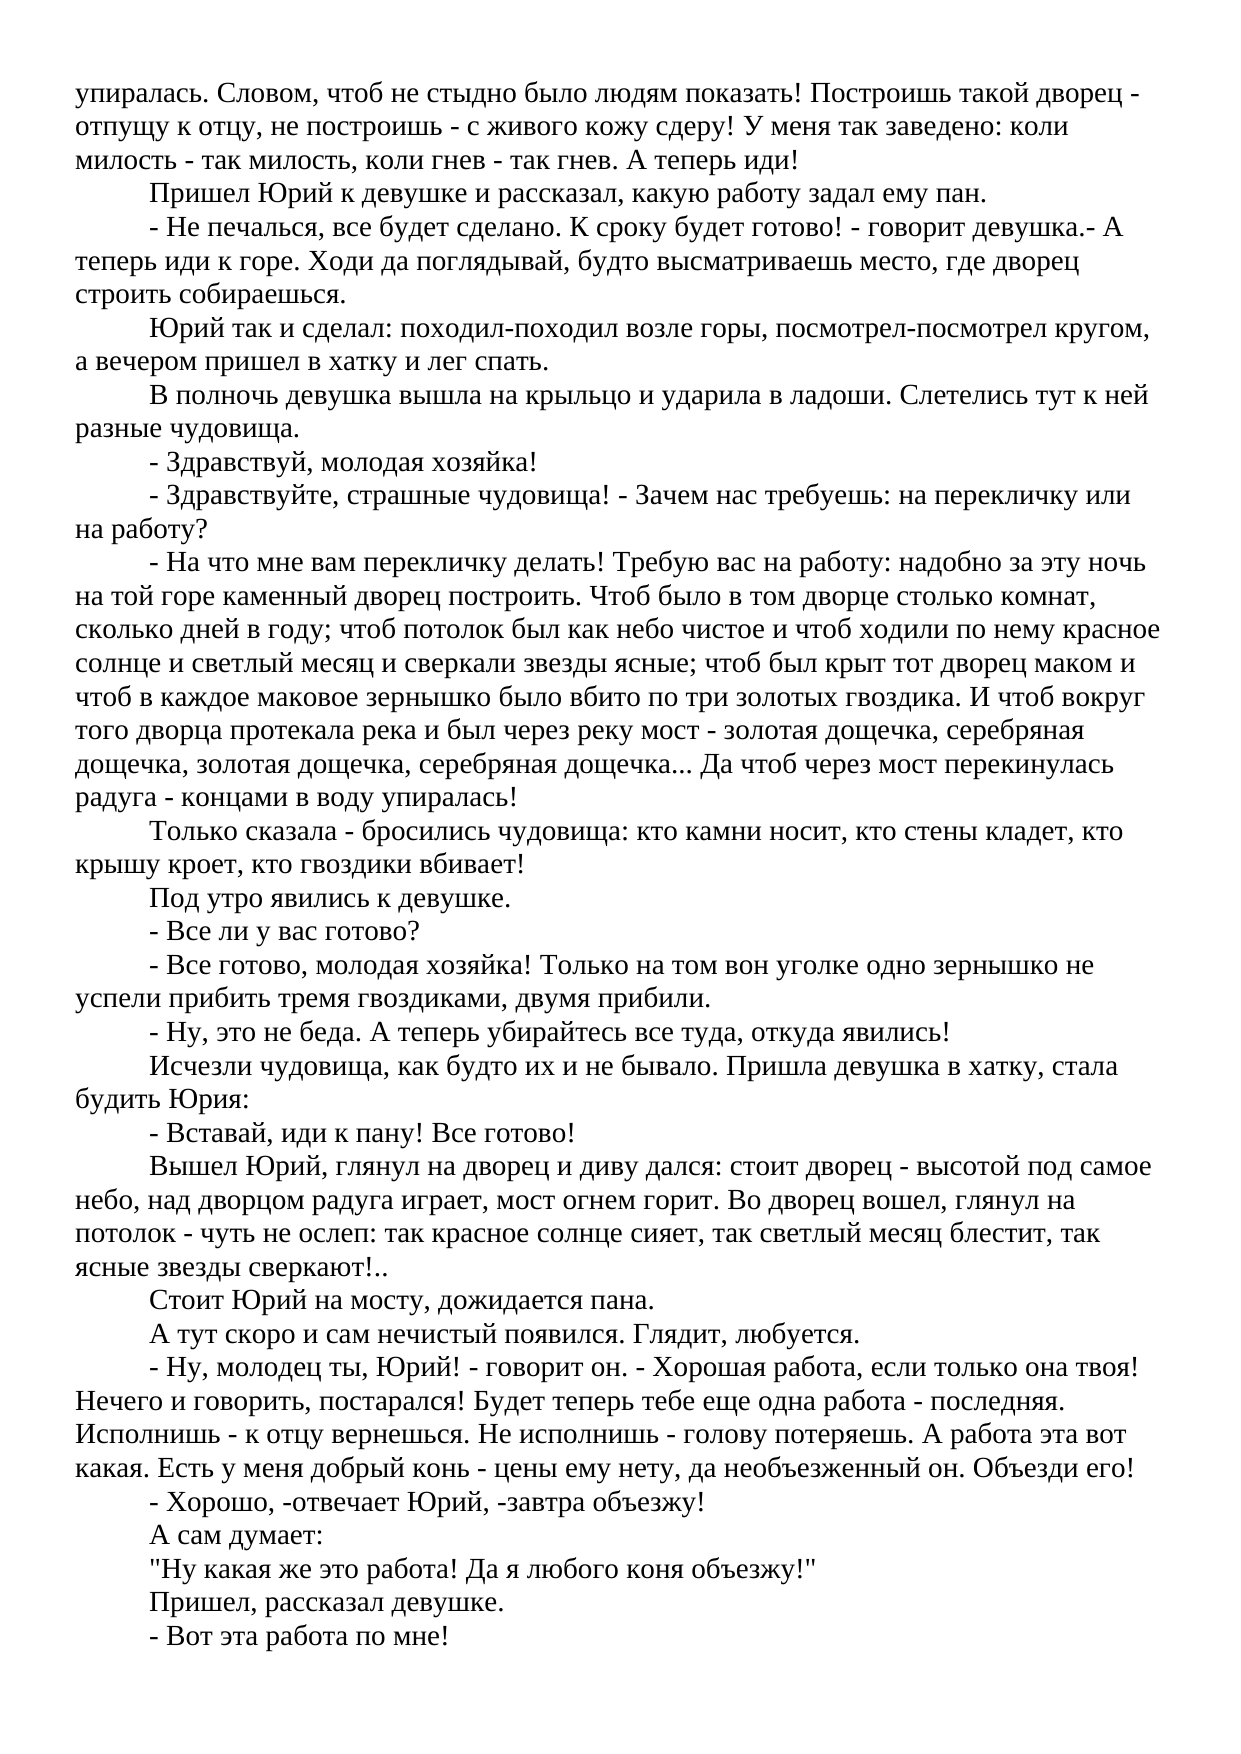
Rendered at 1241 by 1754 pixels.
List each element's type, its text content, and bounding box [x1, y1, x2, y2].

text Вышел Юрий, глянул на дворец и диву дался: стоит дворец - высотой под самое небо, над дворцом радуга играет, мост огнем горит. Во дворец вошел, глянул на потолок - чуть не ослеп: так красное солнце сияет, так светлый месяц блестит, так ясные звезды сверкают!.. [75, 1148, 1165, 1282]
text Исчезли чудовища, как будто их и не бывало. Пришла девушка в хатку, стала будить Юрия: [75, 1048, 1165, 1115]
text Юрий так и сделал: походил-походил возле горы, посмотрел-посмотрел кругом, а вечером пришел в хатку и лег спать. [75, 310, 1165, 377]
text - Все готово, молодая хозяйка! Только на том вон уголке одно зернышко не успели прибить тремя гвоздиками, двумя прибили. [75, 947, 1165, 1014]
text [75, 75, 1165, 176]
text - Здравствуй, молодая хозяйка! [75, 444, 1165, 477]
text - На что мне вам перекличку делать! Требую вас на работу: надобно за эту ночь на той горе каменный дворец построить. Чтоб было в том дворце столько комнат, сколько дней в году; чтоб потолок был как небо чистое и чтоб ходили по нему красное солнце и светлый месяц и сверкали звезды ясные; чтоб был крыт тот дворец маком и чтоб в каждое маковое зернышко было вбито по три золотых гвоздика. И чтоб вокруг того дворца протекала река и был через реку мост - золотая дощечка, серебряная дощечка, золотая дощечка, серебряная дощечка... Да чтоб через мост перекинулась радуга - концами в воду упиралась! [75, 544, 1165, 813]
text Под утро явились к девушке. [75, 880, 1165, 913]
text - Вставай, иди к пану! Все готово! [75, 1115, 1165, 1148]
text Стоит Юрий на мосту, дожидается пана. [75, 1282, 1165, 1316]
text А сам думает: [75, 1517, 1165, 1551]
text Пришел Юрий к девушке и рассказал, какую работу задал ему пан. [75, 176, 1165, 209]
text - Хорошо, -отвечает Юрий, -завтра объезжу! [75, 1484, 1165, 1517]
text А тут скоро и сам нечистый появился. Глядит, любуется. [75, 1316, 1165, 1349]
text В полночь девушка вышла на крыльцо и ударила в ладоши. Слетелись тут к ней разные чудовища. [75, 377, 1165, 444]
text "Ну какая же это работа! Да я любого коня объезжу!" [75, 1551, 1165, 1584]
text - Все ли у вас готово? [75, 913, 1165, 947]
text - Вот эта работа по мне! [75, 1618, 1165, 1651]
text - Ну, это не беда. А теперь убирайтесь все туда, откуда явились! [75, 1014, 1165, 1048]
text Пришел, рассказал девушке. [75, 1584, 1165, 1618]
text - Здравствуйте, страшные чудовища! - Зачем нас требуешь: на перекличку или на работу? [75, 477, 1165, 544]
text - Ну, молодец ты, Юрий! - говорит он. - Хорошая работа, если только она твоя! Нечего и говорить, постарался! Будет теперь тебе еще одна работа - последняя. Исполнишь - к отцу вернешься. Не исполнишь - голову потеряешь. А работа эта вот какая. Есть у меня добрый конь - цены ему нету, да необъезженный он. Объезди его! [75, 1349, 1165, 1484]
text - Не печалься, все будет сделано. К сроку будет готово! - говорит девушка.- А теперь иди к горе. Ходи да поглядывай, будто высматриваешь место, где дворец строить собираешься. [75, 209, 1165, 310]
text Только сказала - бросились чудовища: кто камни носит, кто стены кладет, кто крышу кроет, кто гвоздики вбивает! [75, 813, 1165, 880]
